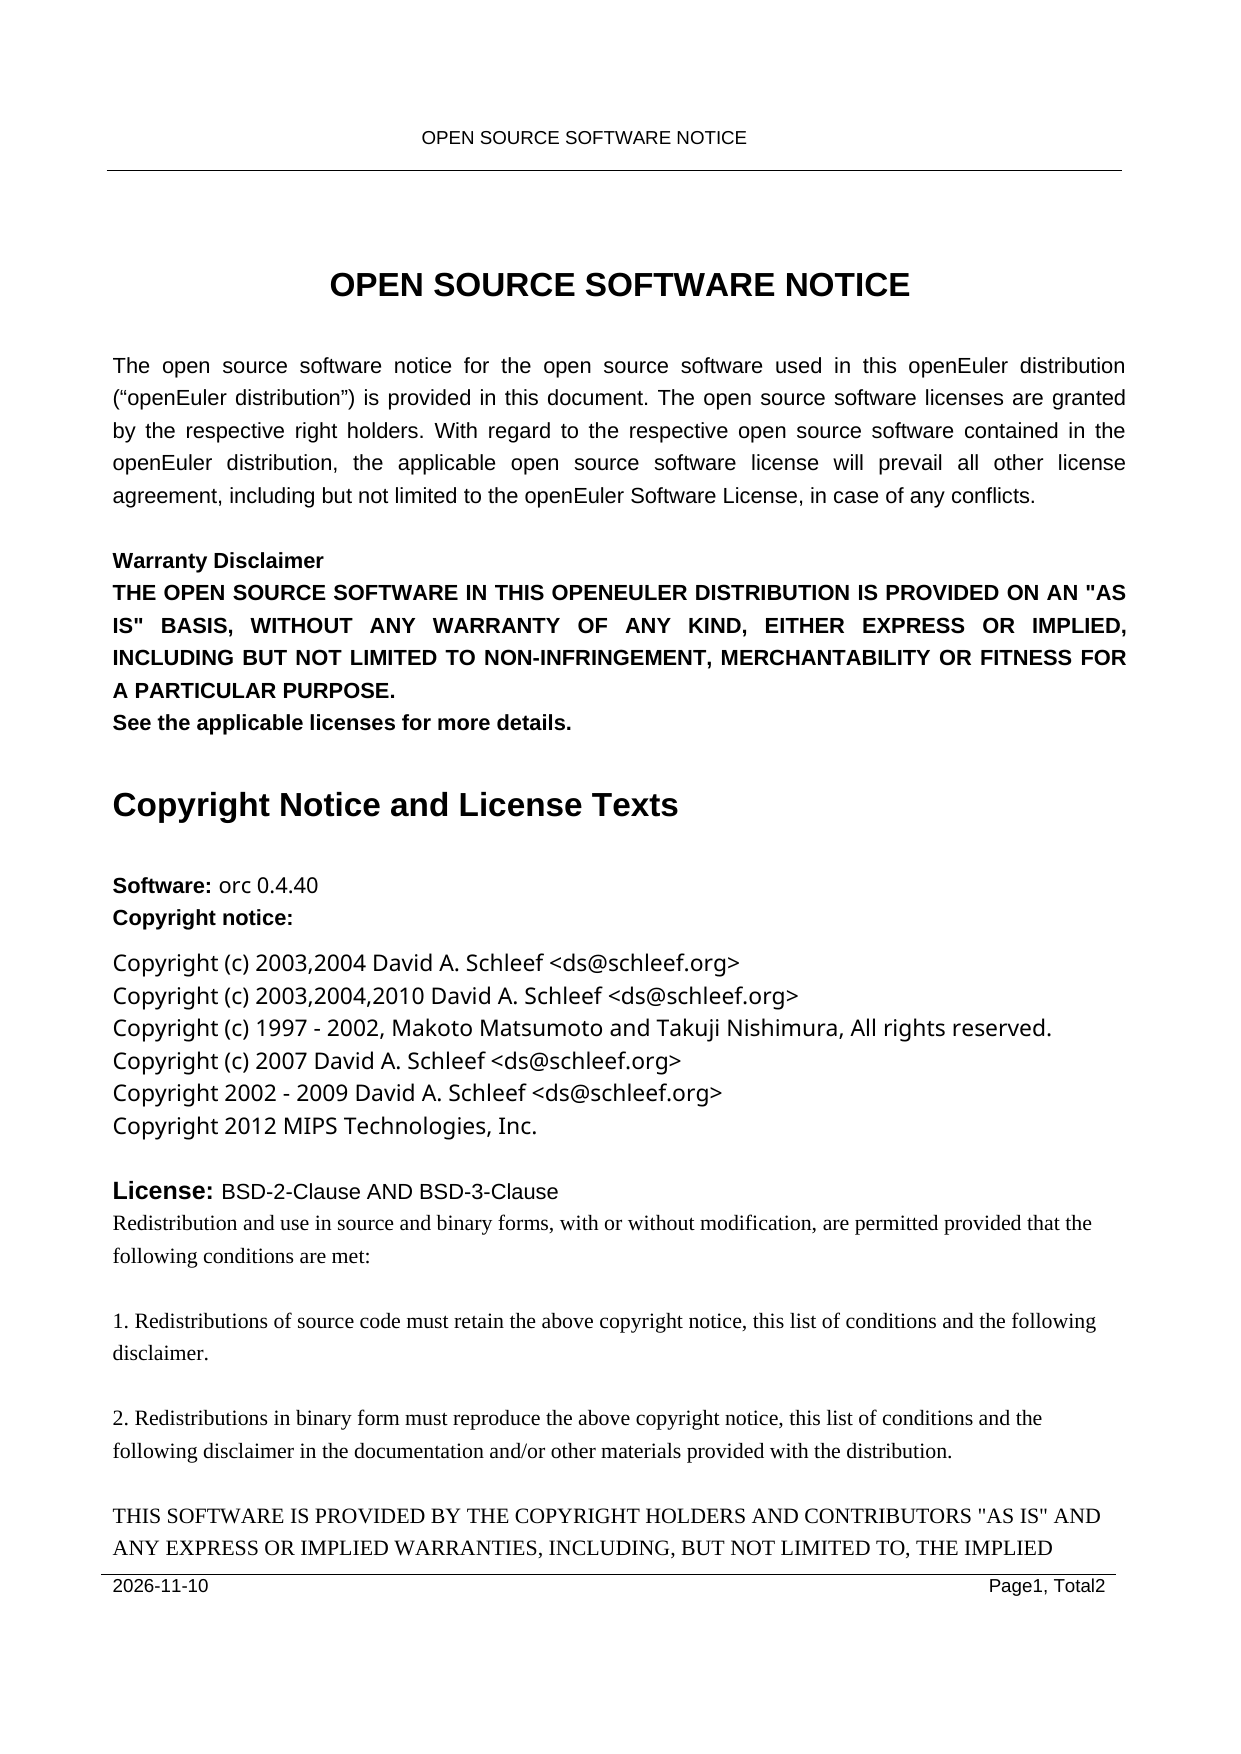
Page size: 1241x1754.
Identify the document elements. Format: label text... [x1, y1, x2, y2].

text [112, 1207, 1128, 1564]
text Copyright notice: [112, 901, 1128, 934]
text THE OPEN SOURCE SOFTWARE IN THIS OPENEULER DISTRIBUTION IS PROVIDED ON AN "AS IS" BASIS, WITHOUT ANY WARRANTY OF ANY KIND, EITHER EXPRESS OR IMPLIED, INCLUDING BUT NOT LIMITED TO NON-INFRINGEMENT, MERCHANTABILITY OR FITNESS FOR A PARTICULAR PURPOSE. See the applicable licenses for more details. [112, 576, 1128, 739]
text License: BSD-2-Clause AND BSD-3-Clause [112, 1174, 1128, 1207]
title Software: orc 0.4.40 [112, 869, 1128, 901]
text Copyright (c) 2003,2004 David A. Schleef <ds@schleef.org> Copyright (c) 2003,2004,2010 David A. Schleef <ds@schleef.org> Copyright (c) 1997 - 2002, Makoto Matsumoto and Takuji Nishimura, All rights reserved. Copyright (c) 2007 David A. Schleef <ds@schleef.org> Copyright 2002 - 2009 David A. Schleef <ds@schleef.org> Copyright 2012 MIPS Technologies, Inc. [112, 947, 1128, 1174]
text OPEN SOURCE SOFTWARE NOTICE [112, 251, 1128, 316]
text Copyright Notice and License Texts [112, 771, 1128, 836]
text Warranty Disclaimer [112, 544, 1128, 576]
text The open source software notice for the open source software used in this openEuler distribution (“openEuler distribution”) is provided in this document. The open source software licenses are granted by the respective right holders. With regard to the respective open source software contained in the openEuler distribution, the applicable open source software license will prevail all other license agreement, including but not limited to the openEuler Software License, in case of any conflicts. [112, 349, 1128, 511]
